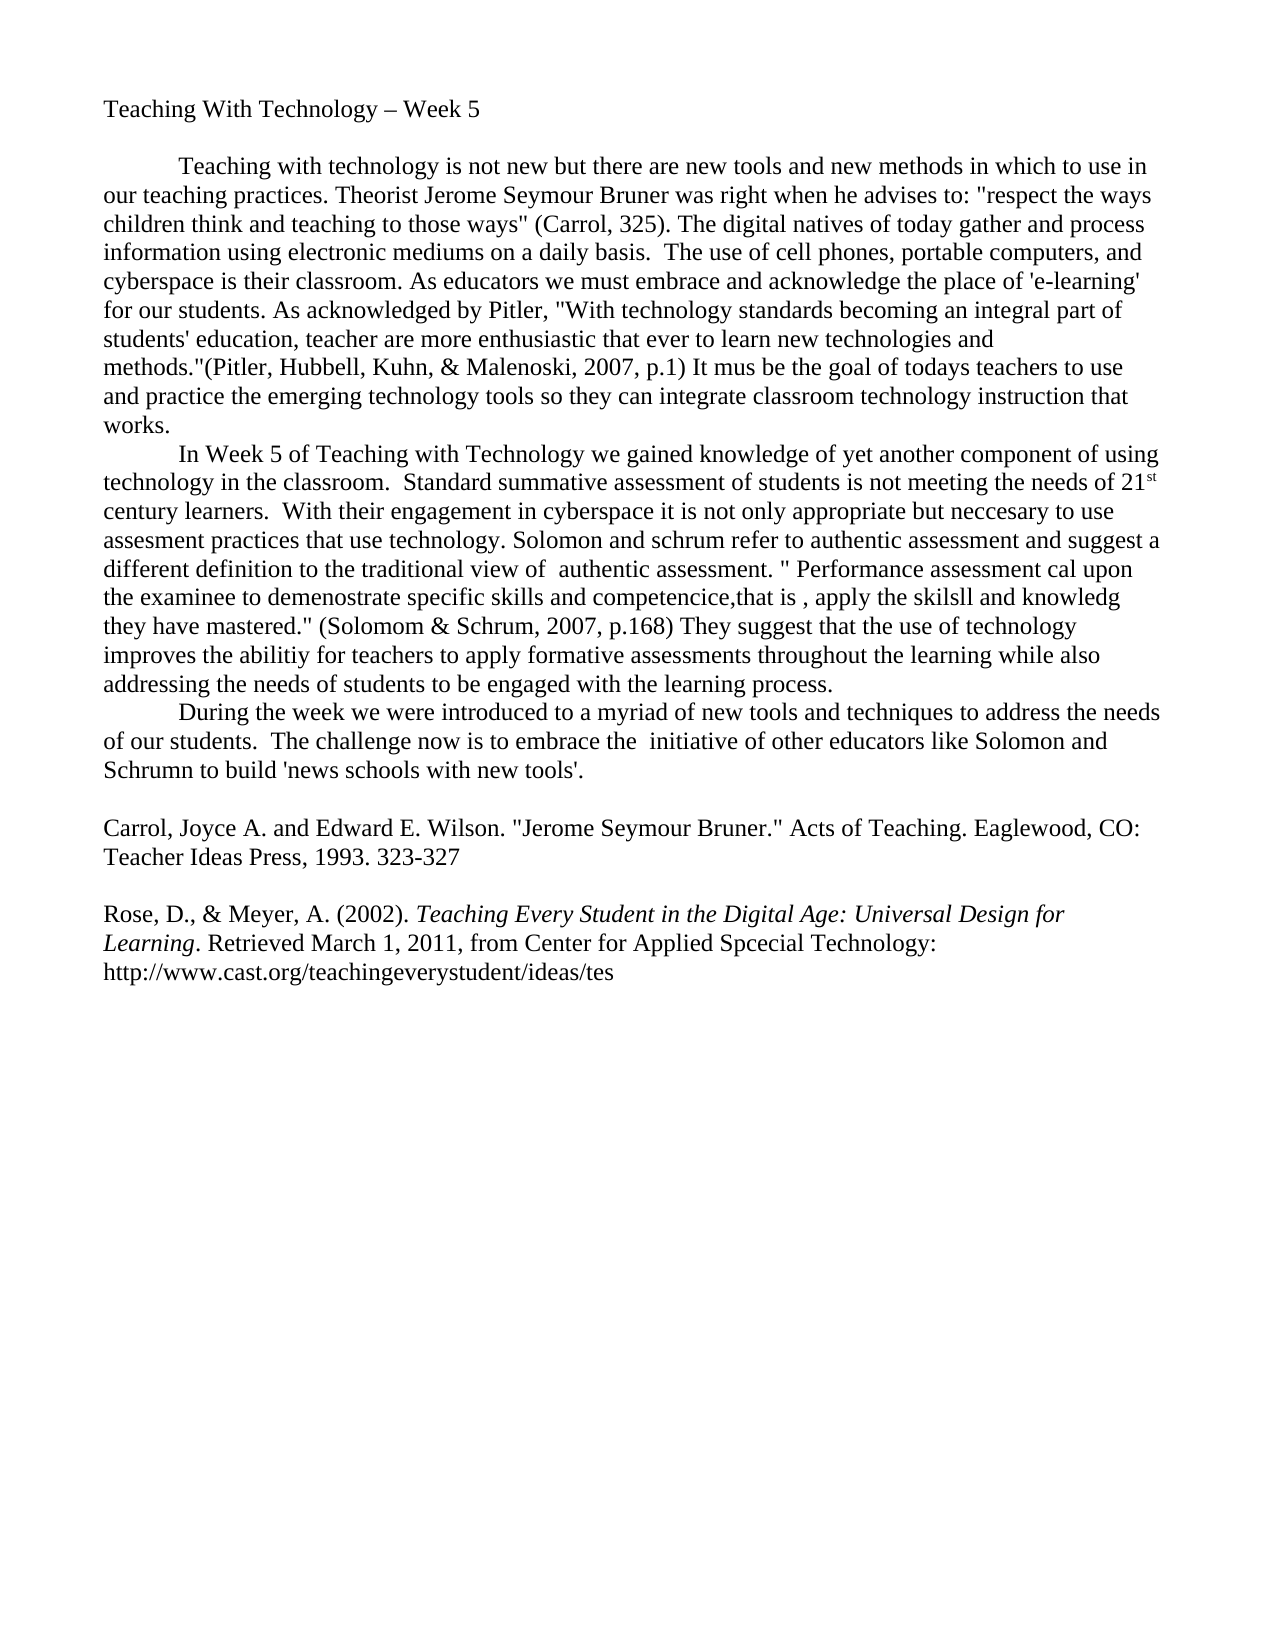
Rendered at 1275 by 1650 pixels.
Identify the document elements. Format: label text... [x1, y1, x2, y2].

text Teaching with technology is not new but there are new tools and new methods in which to use in our teaching practices. Theorist Jerome Seymour Bruner was right when he advises to: "respect the ways children think and teaching to those ways" (Carrol, 325). The digital natives of today gather and process information using electronic mediums on a daily basis. The use of cell phones, portable computers, and cyberspace is their classroom. As educators we must embrace and acknowledge the place of 'e-learning' for our students. As acknowledged by Pitler, "With technology standards becoming an integral part of students' education, teacher are more enthusiastic that ever to learn new technologies and methods."(Pitler, Hubbell, Kuhn, & Malenoski, 2007, p.1) It mus be the goal of todays teachers to use and practice the emerging technology tools so they can integrate classroom technology instruction that works. [103, 151, 1162, 439]
text Carrol, Joyce A. and Edward E. Wilson. "Jerome Seymour Bruner." Acts of Teaching. Eaglewood, CO: Teacher Ideas Press, 1993. 323-327 [103, 813, 1162, 870]
text Teaching With Technology – Week 5 [103, 94, 1162, 122]
text During the week we were introduced to a myriad of new tools and techniques to address the needs of our students. The challenge now is to embrace the initiative of other educators like Solomon and Schrumn to build 'news schools with new tools'. [103, 697, 1162, 784]
text In Week 5 of Teaching with Technology we gained knowledge of yet another component of using technology in the classroom. Standard summative assessment of students is not meeting the needs of 21st century learners. With their engagement in cyberspace it is not only appropriate but neccesary to use assesment practices that use technology. Solomon and schrum refer to authentic assessment and suggest a different definition to the traditional view of authentic assessment. " Performance assessment cal upon the examinee to demenostrate specific skills and competencice,that is , apply the skilsll and knowledg they have mastered." (Solomom & Schrum, 2007, p.168) They suggest that the use of technology improves the abilitiy for teachers to apply formative assessments throughout the learning while also addressing the needs of students to be engaged with the learning process. [103, 439, 1162, 697]
text Rose, D., & Meyer, A. (2002). Teaching Every Student in the Digital Age: Universal Design for Learning. Retrieved March 1, 2011, from Center for Applied Spcecial Technology: http://www.cast.org/teachingeverystudent/ideas/tes [103, 899, 1162, 986]
